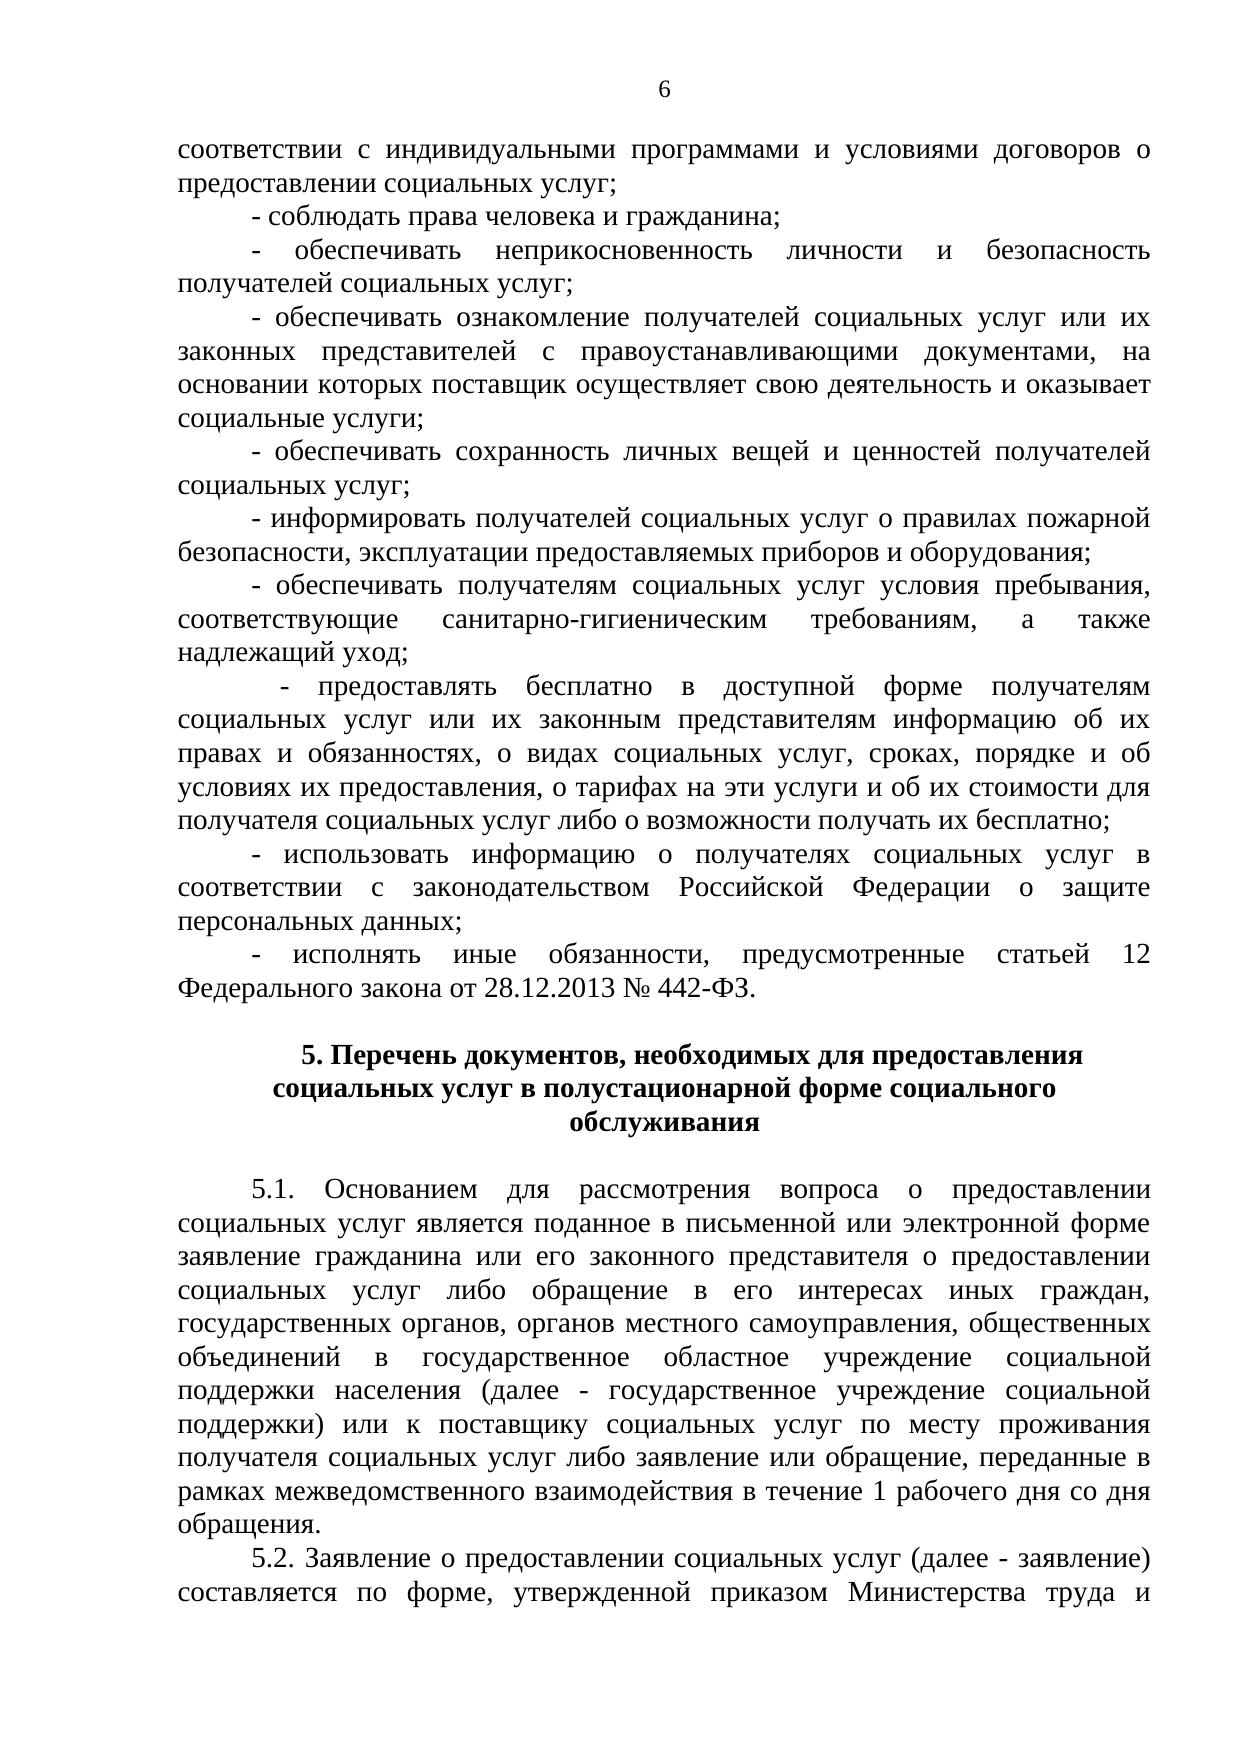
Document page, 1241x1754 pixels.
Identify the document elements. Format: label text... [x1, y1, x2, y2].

text - предоставлять бесплатно в доступной форме получателям социальных услуг или их законным представителям информацию об их правах и обязанностях, о видах социальных услуг, сроках, порядке и об условиях их предоставления, о тарифах на эти услуги и об их стоимости для получателя социальных услуг либо о возможности получать их бесплатно; [177, 668, 1152, 836]
text - исполнять иные обязанности, предусмотренные статьей 12 Федерального закона от 28.12.2013 № 442-ФЗ. [177, 936, 1152, 1003]
text - обеспечивать получателям социальных услуг условия пребывания, соответствующие санитарно-гигиеническим требованиям, а также надлежащий уход; [177, 567, 1152, 668]
text - обеспечивать сохранность личных вещей и ценностей получателей социальных услуг; [177, 433, 1152, 500]
text - использовать информацию о получателях социальных услуг в соответствии с законодательством Российской Федерации о защите персональных данных; [177, 836, 1152, 936]
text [177, 131, 1152, 198]
text - информировать получателей социальных услуг о правилах пожарной безопасности, эксплуатации предоставляемых приборов и оборудования; [177, 500, 1152, 567]
text - обеспечивать ознакомление получателей социальных услуг или их законных представителей с правоустанавливающими документами, на основании которых поставщик осуществляет свою деятельность и оказывает социальные услуги; [177, 299, 1152, 433]
text 5.1. Основанием для рассмотрения вопроса о предоставлении социальных услуг является поданное в письменной или электронной форме заявление гражданина или его законного представителя о предоставлении социальных услуг либо обращение в его интересах иных граждан, государственных органов, органов местного самоуправления, общественных объединений в государственное областное учреждение социальной поддержки населения (далее - государственное учреждение социальной поддержки) или к поставщику социальных услуг по месту проживания получателя социальных услуг либо заявление или обращение, переданные в рамках межведомственного взаимодействия в течение 1 рабочего дня со дня обращения. [177, 1171, 1152, 1540]
text - обеспечивать неприкосновенность личности и безопасность получателей социальных услуг; [177, 232, 1152, 299]
text 5. Перечень документов, необходимых для предоставления социальных услуг в полустационарной форме социального обслуживания [177, 1037, 1152, 1138]
text - соблюдать права человека и гражданина; [177, 198, 1152, 232]
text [177, 1540, 1152, 1607]
